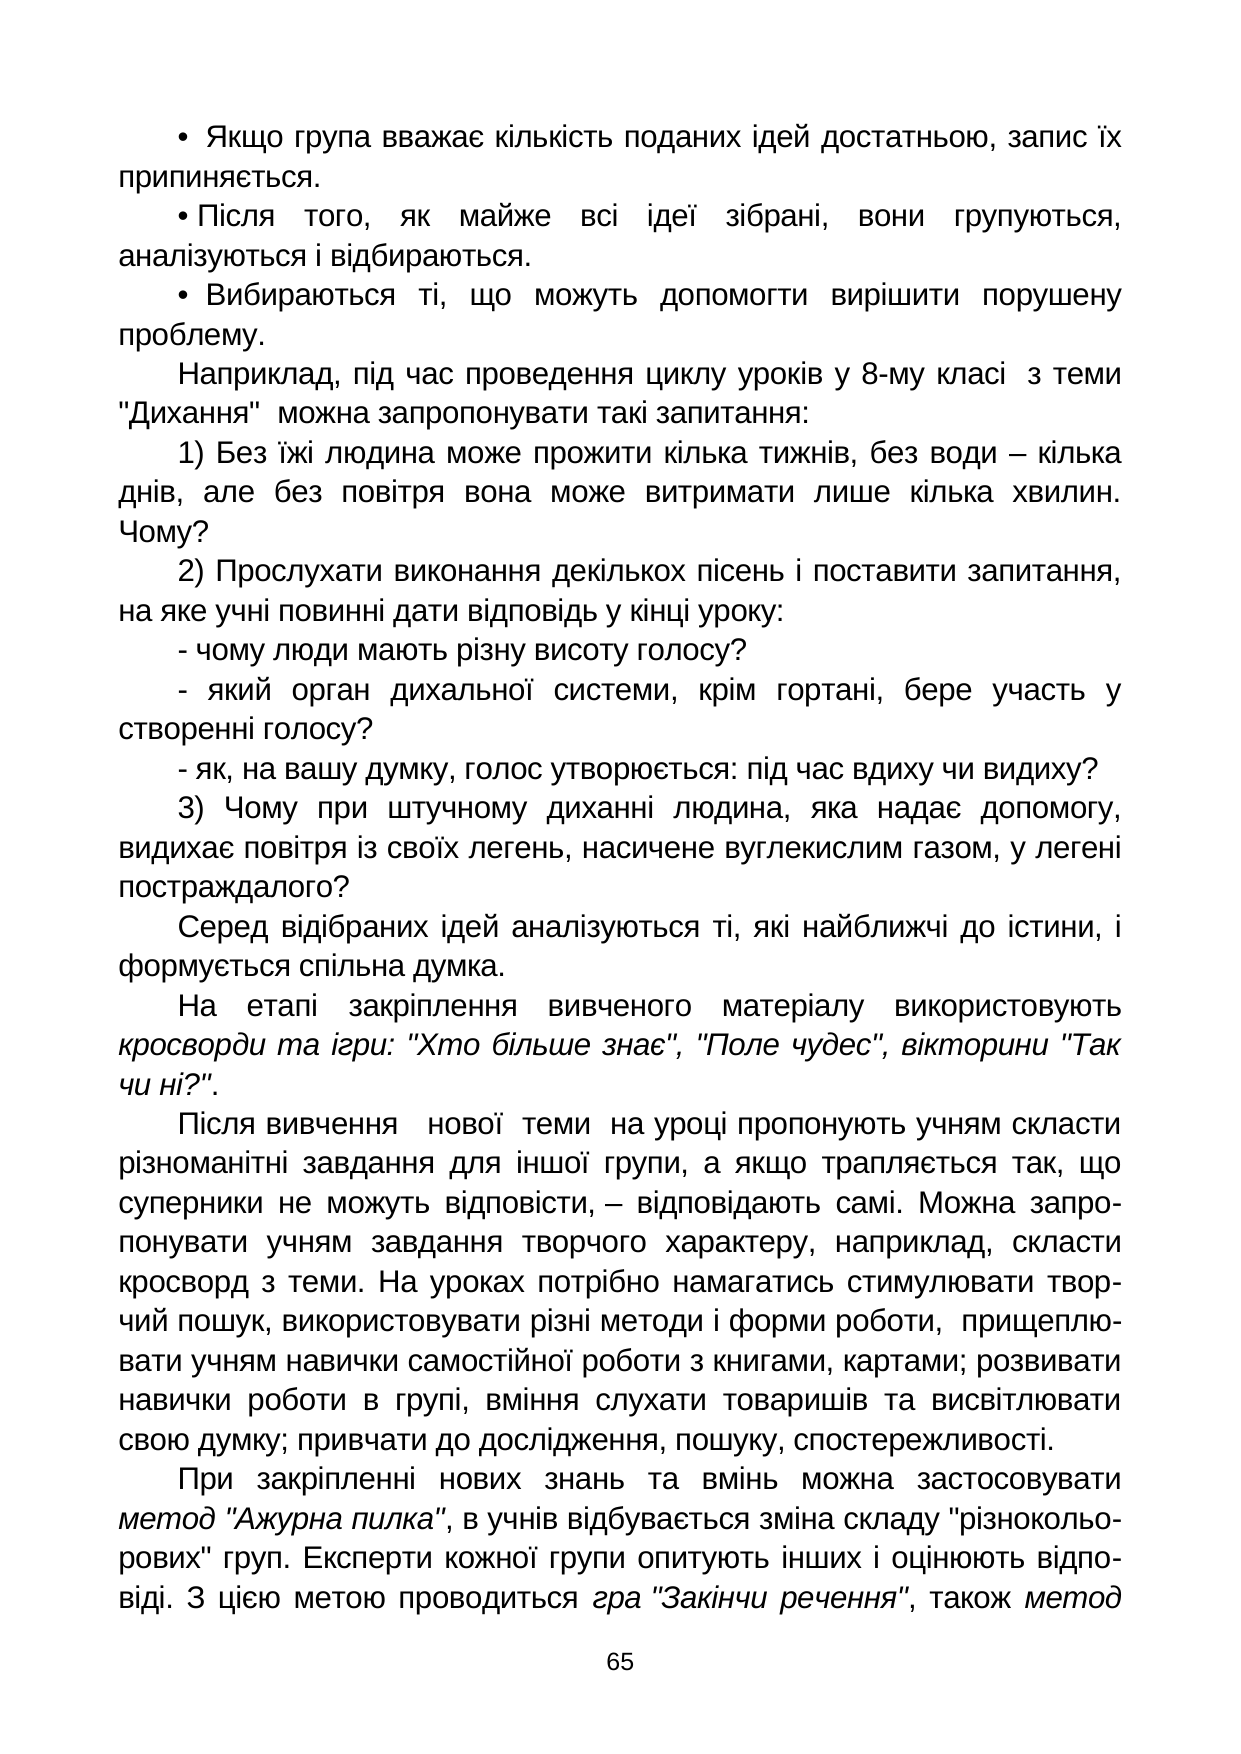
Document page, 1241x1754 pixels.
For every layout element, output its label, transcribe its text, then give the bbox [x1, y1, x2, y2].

text 1) Без їжі людина може прожити кілька тижнів, без води – кілька днів, але без повітря вона може витримати лише кілька хвилин. Чому? [118, 434, 1122, 549]
text - як, на вашу думку, голос утворюється: під час вдиху чи видиху? [118, 750, 1122, 786]
text Наприклад, під час проведення циклу уроків у 8-му класі з теми "Дихання" можна запропонувати такі запитання: [118, 355, 1122, 430]
text - чому люди мають різну висоту голосу? [118, 631, 1122, 667]
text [118, 1460, 1122, 1615]
text 3) Чому при штучному диханні людина, яка надає допомогу, видихає повітря із своїх легень, насичене вуглекислим газом, у легені постраждалого? [118, 789, 1122, 904]
text - який орган дихальної системи, крім гортані, бере участь у створенні голосу? [118, 671, 1122, 746]
text 2) Прослухати виконання декількох пісень і поставити запитання, на яке учні повинні дати відповідь у кінці уроку: [118, 552, 1122, 628]
text • Вибираються ті, що можуть допомогти вирішити порушену проблему. [118, 276, 1122, 351]
text На етапі закріплення вивченого матеріалу використовують кросворди та ігри: "Хто більше знає", "Поле чудес", вікторини "Так чи ні?". [118, 987, 1122, 1102]
text Серед відібраних ідей аналізуються ті, які найближчі до істини, і формується спільна думка. [118, 908, 1122, 983]
text • Якщо група вважає кількість поданих ідей достатньою, запис їх припиняється. [118, 118, 1122, 193]
text Після вивчення нової теми на уроці пропонують учням скласти різноманітні завдання для іншої групи, а якщо трапляється так, що суперники не можуть відповісти, – відповідають самі. Можна запропонувати учням завдання творчого характеру, наприклад, скласти кросворд з теми. На уроках потрібно намагатись стимулювати творчий пошук, використовувати різні методи і форми роботи, прищеплювати учням навички самостійної роботи з книгами, картами; розвивати навички роботи в групі, вміння слухати товаришів та висвітлювати свою думку; привчати до дослідження, пошуку, спостережливості. [118, 1105, 1122, 1457]
text • Після того, як майже всі ідеї зібрані, вони групуються, аналізуються і відбираються. [118, 197, 1122, 272]
